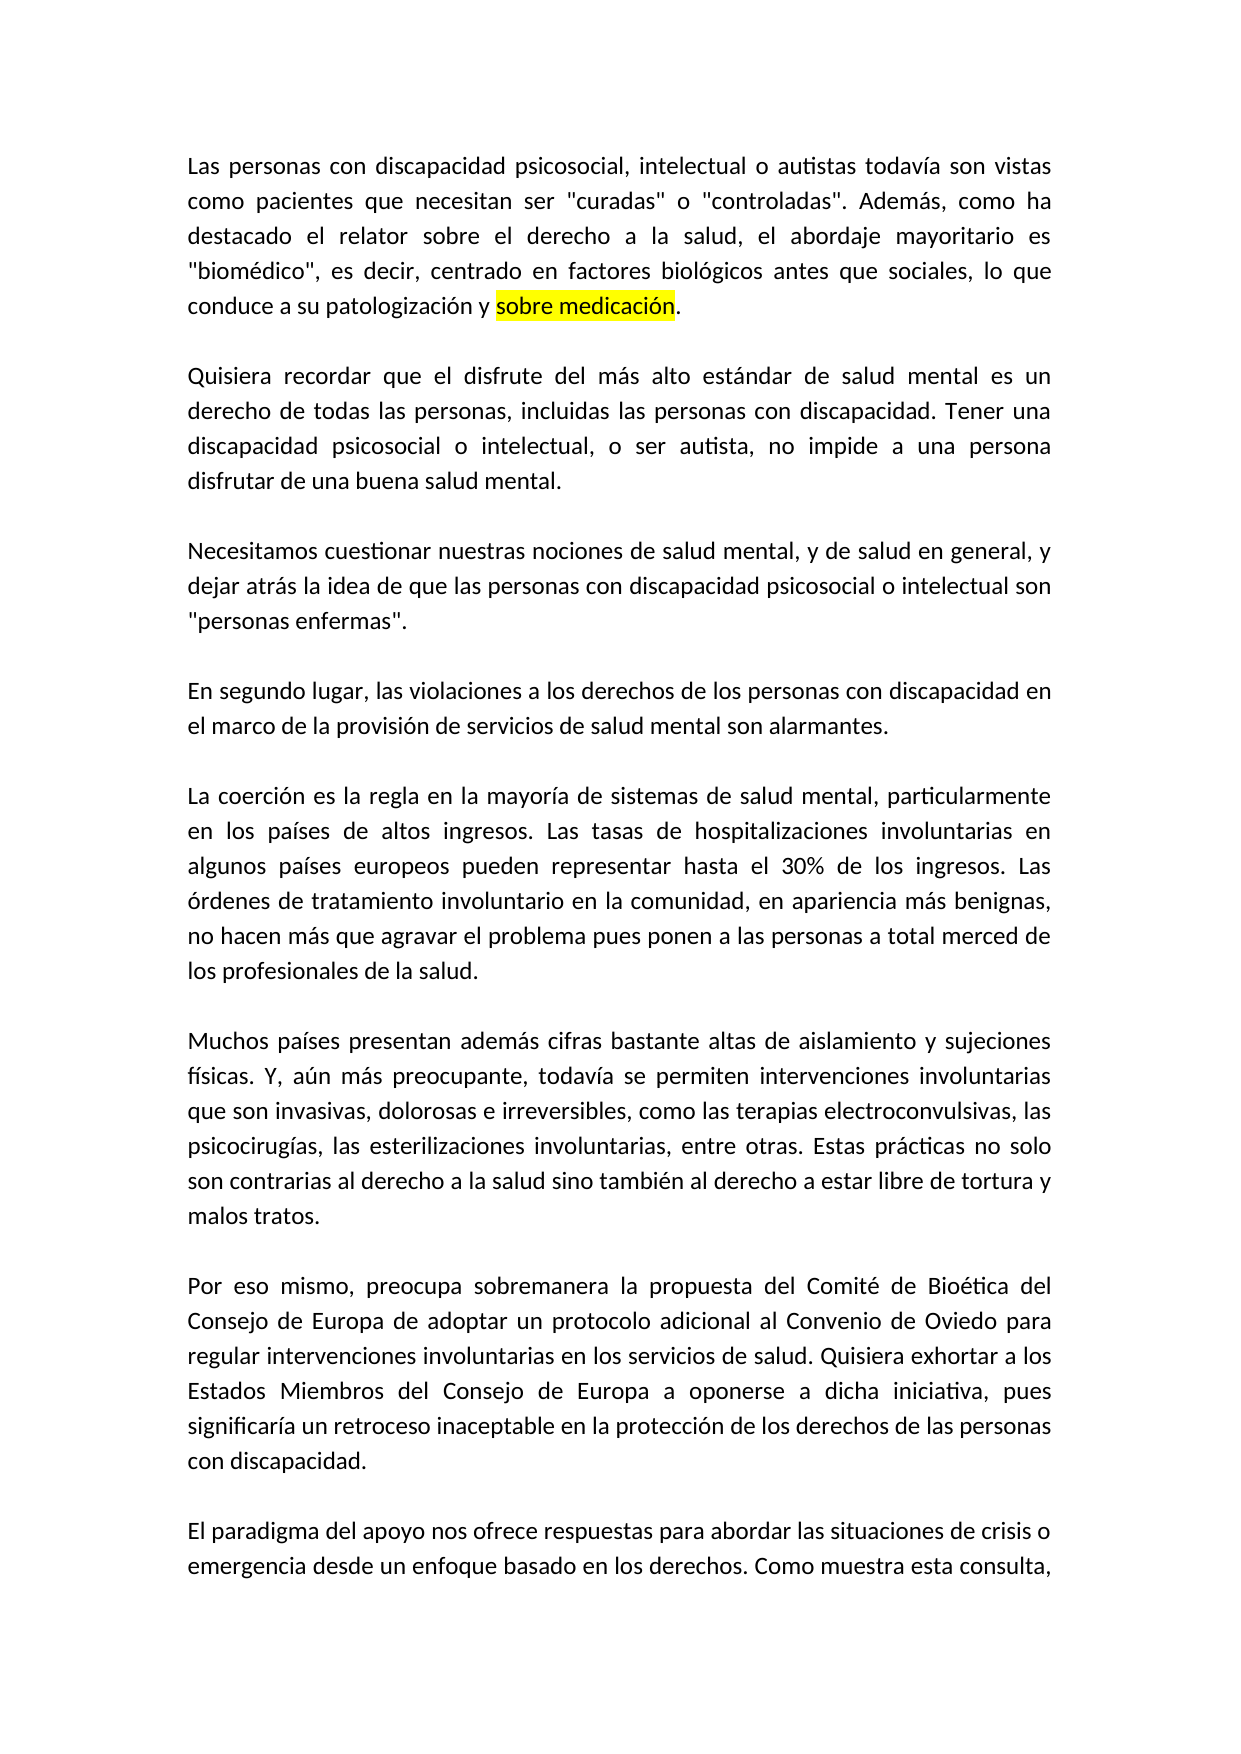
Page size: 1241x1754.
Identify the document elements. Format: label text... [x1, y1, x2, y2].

text En segundo lugar, las violaciones a los derechos de los personas con discapacidad en el marco de la provisión de servicios de salud mental son alarmantes. [187, 675, 1053, 741]
text Las personas con discapacidad psicosocial, intelectual o autistas todavía son vistas como pacientes que necesitan ser "curadas" o "controladas". Además, como ha destacado el relator sobre el derecho a la salud, el abordaje mayoritario es "biomédico", es decir, centrado en factores biológicos antes que sociales, lo que conduce a su patologización y sobre medicación. [187, 150, 1053, 321]
text Muchos países presentan además cifras bastante altas de aislamiento y sujeciones físicas. Y, aún más preocupante, todavía se permiten intervenciones involuntarias que son invasivas, dolorosas e irreversibles, como las terapias electroconvulsivas, las psicocirugías, las esterilizaciones involuntarias, entre otras. Estas prácticas no solo son contrarias al derecho a la salud sino también al derecho a estar libre de tortura y malos tratos. [187, 1025, 1053, 1231]
text La coerción es la regla en la mayoría de sistemas de salud mental, particularmente en los países de altos ingresos. Las tasas de hospitalizaciones involuntarias en algunos países europeos pueden representar hasta el 30% de los ingresos. Las órdenes de tratamiento involuntario en la comunidad, en apariencia más benignas, no hacen más que agravar el problema pues ponen a las personas a total merced de los profesionales de la salud. [187, 780, 1053, 986]
text Necesitamos cuestionar nuestras nociones de salud mental, y de salud en general, y dejar atrás la idea de que las personas con discapacidad psicosocial o intelectual son "personas enfermas". [187, 535, 1053, 636]
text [187, 1515, 1053, 1581]
text Quisiera recordar que el disfrute del más alto estándar de salud mental es un derecho de todas las personas, incluidas las personas con discapacidad. Tener una discapacidad psicosocial o intelectual, o ser autista, no impide a una persona disfrutar de una buena salud mental. [187, 360, 1053, 496]
text Por eso mismo, preocupa sobremanera la propuesta del Comité de Bioética del Consejo de Europa de adoptar un protocolo adicional al Convenio de Oviedo para regular intervenciones involuntarias en los servicios de salud. Quisiera exhortar a los Estados Miembros del Consejo de Europa a oponerse a dicha iniciativa, pues significaría un retroceso inaceptable en la protección de los derechos de las personas con discapacidad. [187, 1270, 1053, 1476]
